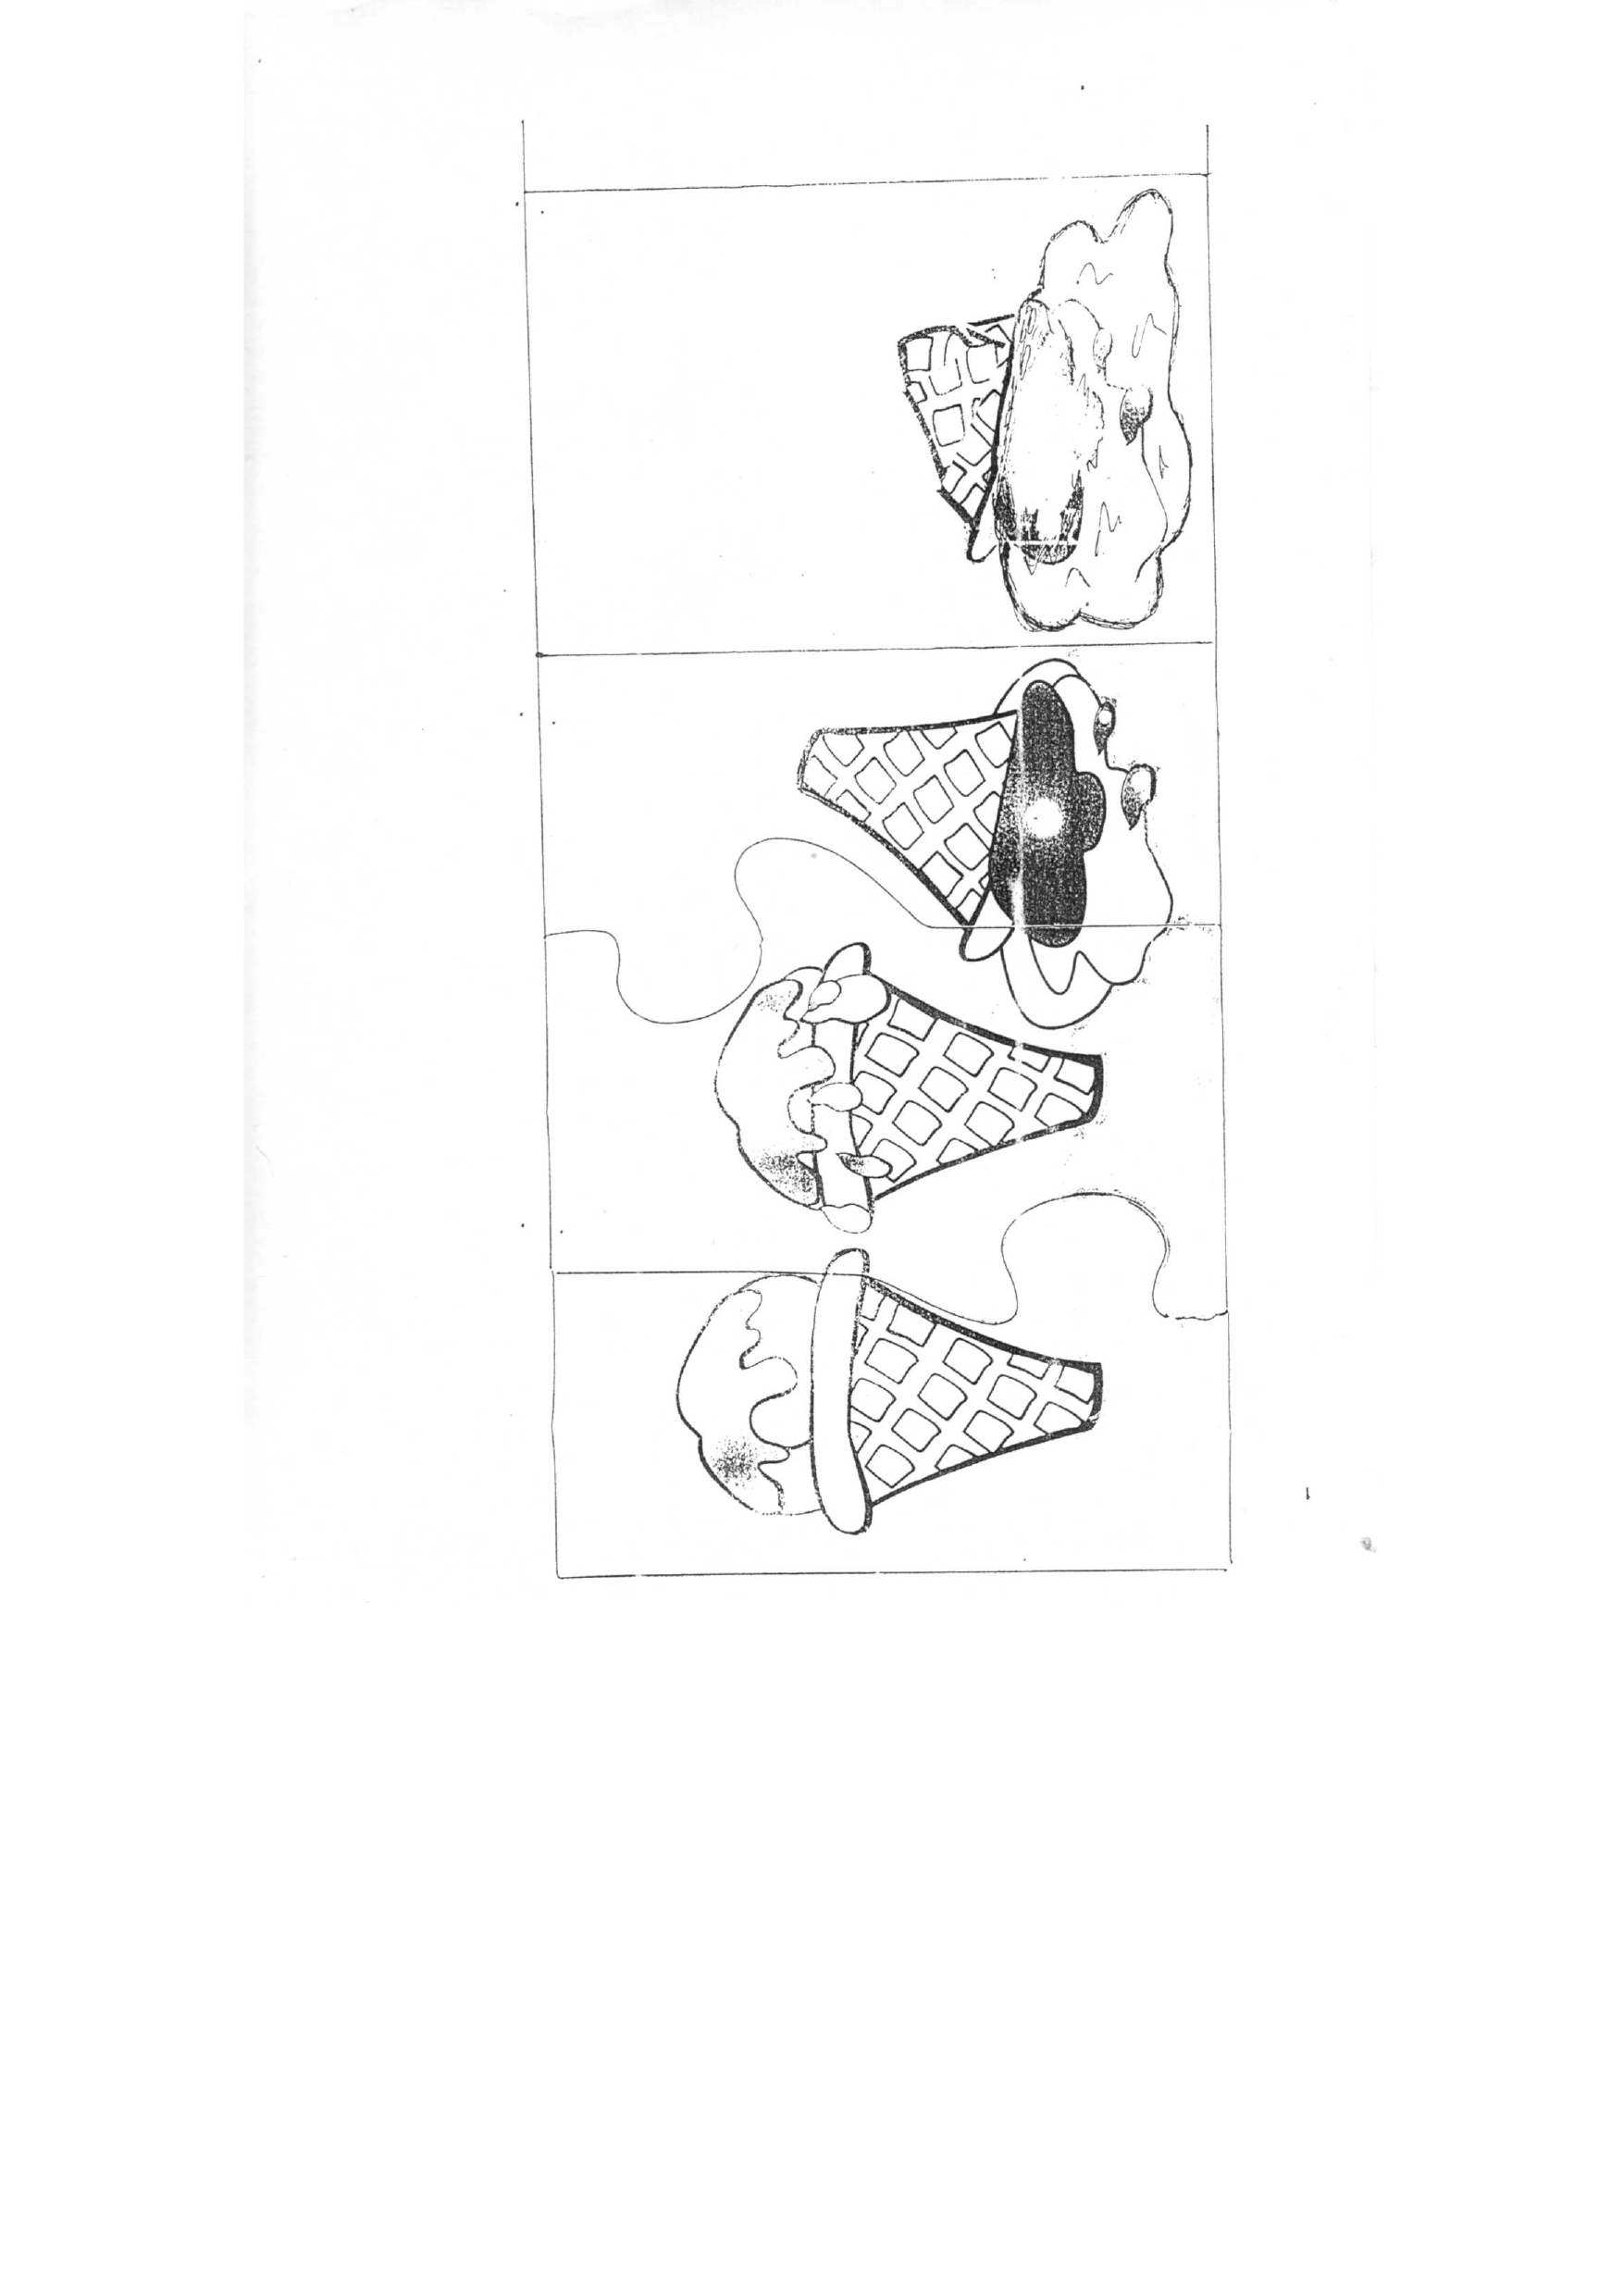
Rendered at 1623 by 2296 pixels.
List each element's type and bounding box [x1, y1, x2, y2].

picture [243, 0, 1379, 1603]
